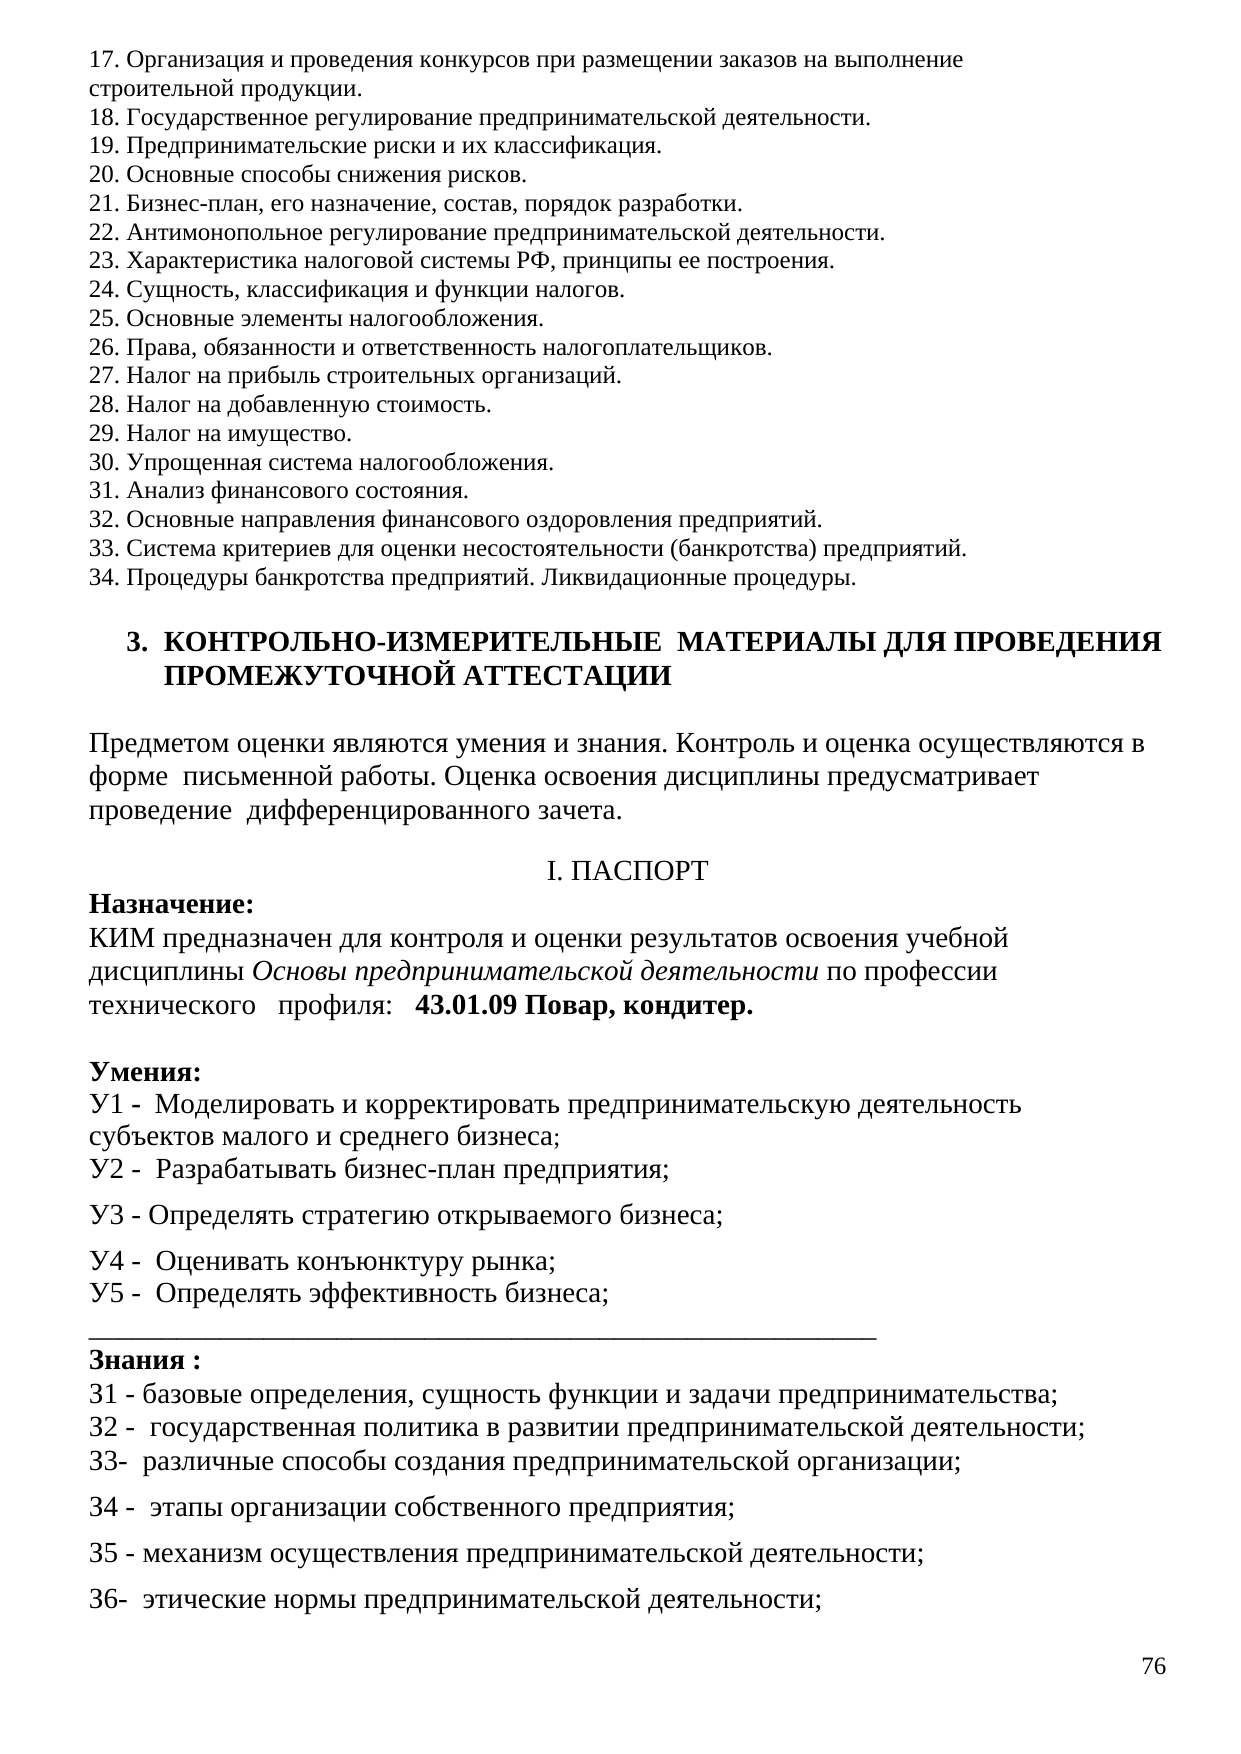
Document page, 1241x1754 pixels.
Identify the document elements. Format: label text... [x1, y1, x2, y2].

text 22. Антимонопольное регулирование предпринимательской деятельности. [89, 217, 1166, 246]
text 24. Сущность, классификация и функции налогов. [89, 274, 1166, 303]
text 33. Система критериев для оценки несостоятельности (банкротства) предприятий. [89, 533, 1166, 562]
text 28. Налог на добавленную стоимость. [89, 389, 1166, 418]
text 32. Основные направления финансового оздоровления предприятий. [89, 504, 1166, 533]
text КИМ предназначен для контроля и оценки результатов освоения учебной дисциплины Основы предпринимательской деятельности по профессии технического профиля: 43.01.09 Повар, кондитер. [89, 920, 1166, 1021]
text 34. Процедуры банкротства предприятий. Ликвидационные процедуры. [89, 562, 1166, 591]
text I. ПАСПОРТ [89, 853, 1166, 886]
text 30. Упрощенная система налогообложения. [89, 447, 1166, 476]
text Умения: [89, 1054, 1166, 1088]
text 21. Бизнес-план, его назначение, состав, порядок разработки. [89, 188, 1166, 217]
text 18. Государственное регулирование предпринимательской деятельности. [89, 102, 1166, 131]
text З3- различные способы создания предпринимательской организации; [89, 1443, 1166, 1476]
text 26. Права, обязанности и ответственность налогоплательщиков. [89, 332, 1166, 361]
subtitle ______________________________________________________ [89, 1309, 1166, 1342]
subtitle У5 - Определять эффективность бизнеса; [89, 1277, 1166, 1309]
text 23. Характеристика налоговой системы РФ, принципы ее построения. [89, 246, 1166, 274]
text 19. Предпринимательские риски и их классификация. [89, 131, 1166, 159]
text 20. Основные способы снижения рисков. [89, 159, 1166, 188]
text З2 - государственная политика в развитии предпринимательской деятельности; [89, 1409, 1166, 1443]
text З1 - базовые определения, сущность функции и задачи предпринимательства; [89, 1376, 1166, 1409]
text Знания : [89, 1342, 1166, 1376]
subtitle У4 - Оценивать конъюнктуру рынка; [89, 1243, 1166, 1277]
text Предметом оценки являются умения и знания. Контроль и оценка осуществляются в форме письменной работы. Оценка освоения дисциплины предусматривает проведение дифференцированного зачета. [89, 725, 1166, 825]
text З5 - механизм осуществления предпринимательской деятельности; [89, 1535, 1166, 1568]
subtitle У1 - Моделировать и корректировать предпринимательскую деятельность [89, 1088, 1166, 1119]
text 31. Анализ финансового состояния. [89, 476, 1166, 504]
text У2 - Разрабатывать бизнес-план предприятия; [89, 1151, 1166, 1185]
text 17. Организация и проведения конкурсов при размещении заказов на выполнение [89, 44, 1166, 73]
text Назначение: [89, 886, 1166, 920]
text 25. Основные элементы налогообложения. [89, 303, 1166, 332]
text З6- этические нормы предпринимательской деятельности; [89, 1581, 1166, 1614]
text У3 - Определять стратегию открываемого бизнеса; [89, 1197, 1166, 1231]
text З4 - этапы организации собственного предприятия; [89, 1489, 1166, 1522]
text строительной продукции. [89, 73, 1166, 102]
text 27. Налог на прибыль строительных организаций. [89, 361, 1166, 389]
list КОНТРОЛЬНО-ИЗМЕРИТЕЛЬНЫЕ МАТЕРИАЛЫ ДЛЯ ПРОВЕДЕНИЯ ПРОМЕЖУТОЧНОЙ АТТЕСТАЦИИ [126, 624, 1166, 691]
text 29. Налог на имущество. [89, 418, 1166, 447]
subtitle субъектов малого и среднего бизнеса; [89, 1119, 1166, 1151]
